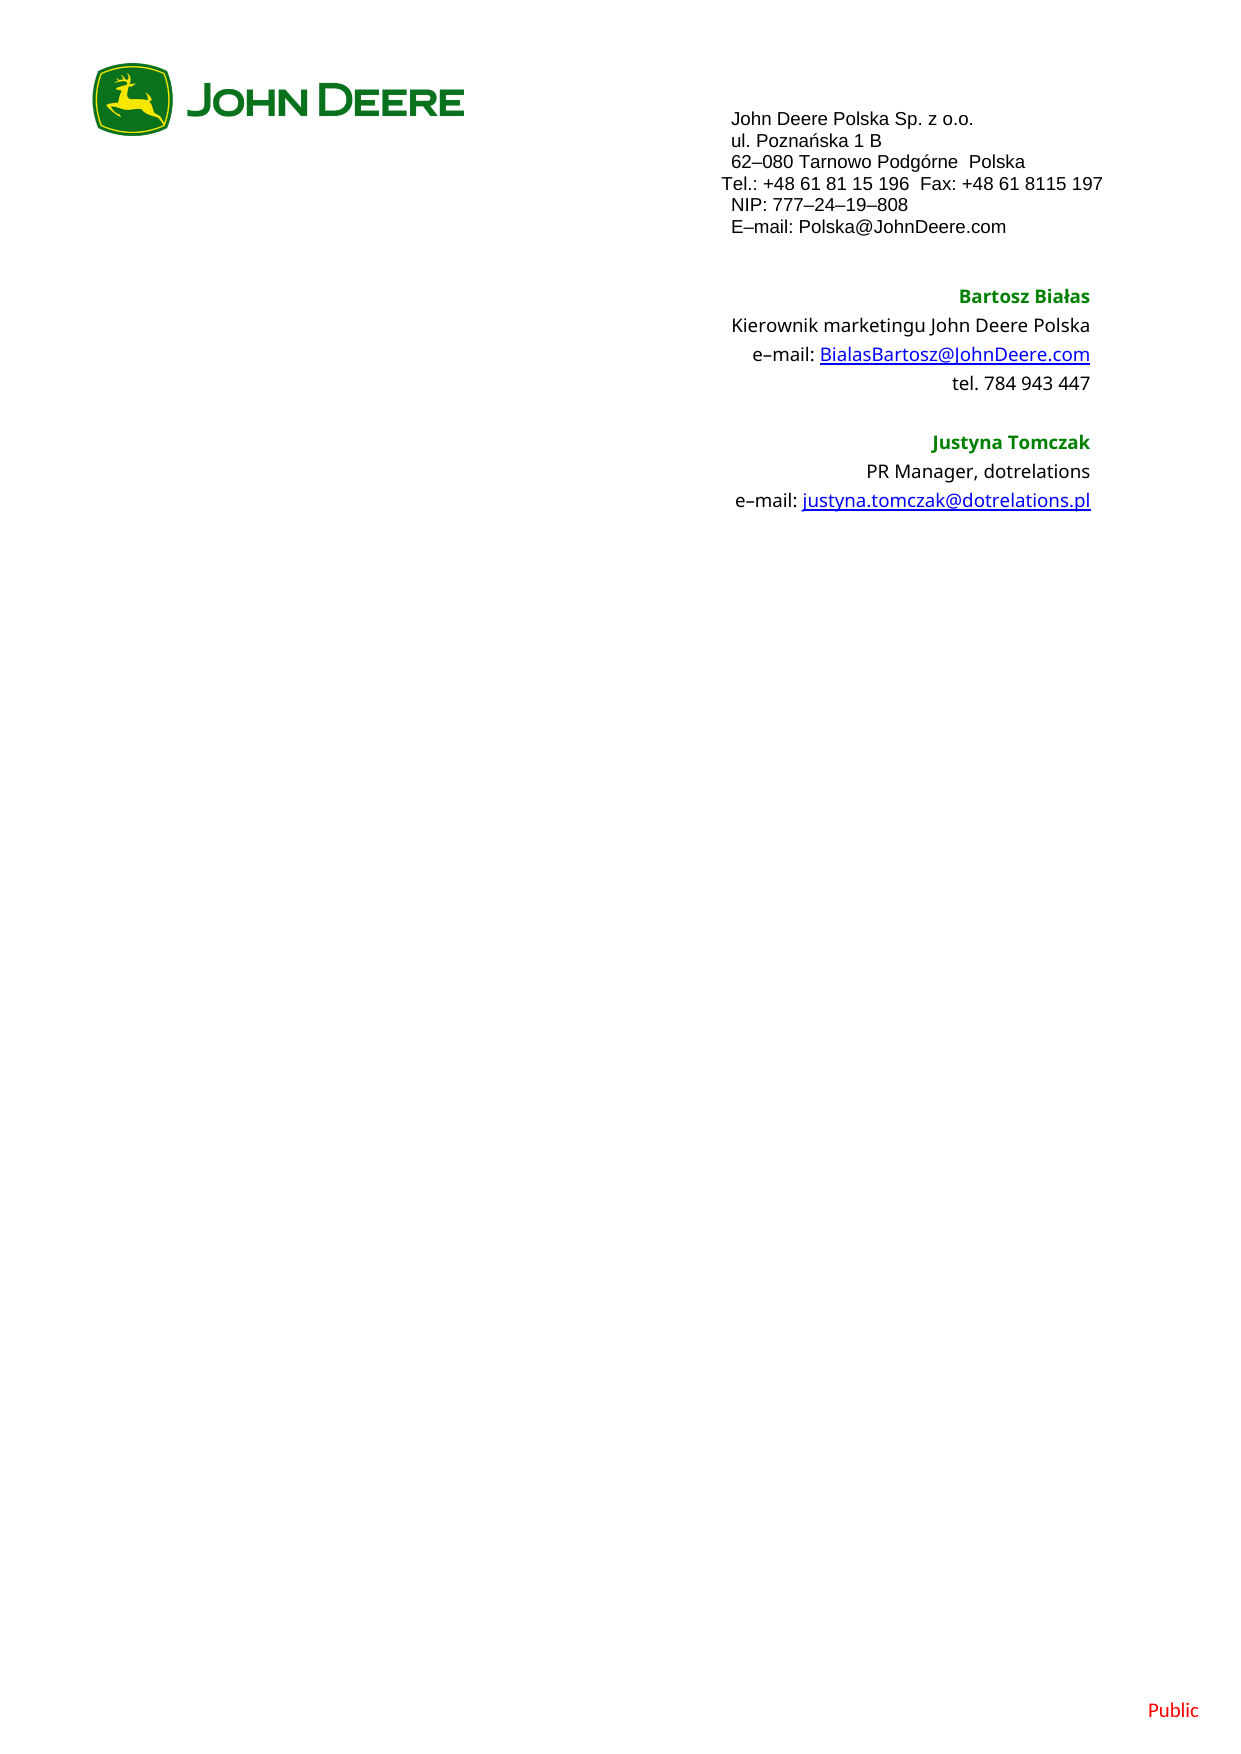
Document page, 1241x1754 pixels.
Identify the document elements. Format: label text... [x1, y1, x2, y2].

text Justyna Tomczak [187, 429, 1090, 455]
picture [91, 61, 467, 138]
text tel. 784 943 447 [187, 371, 1090, 396]
text e–mail: justyna.tomczak@dotrelations.pl [187, 488, 1090, 513]
text e–mail: BialasBartosz@JohnDeere.com [712, 341, 1090, 367]
text Bartosz Białas [787, 283, 1090, 308]
text Kierownik marketingu John Deere Polska [187, 312, 1090, 338]
text PR Manager, dotrelations [187, 458, 1090, 484]
